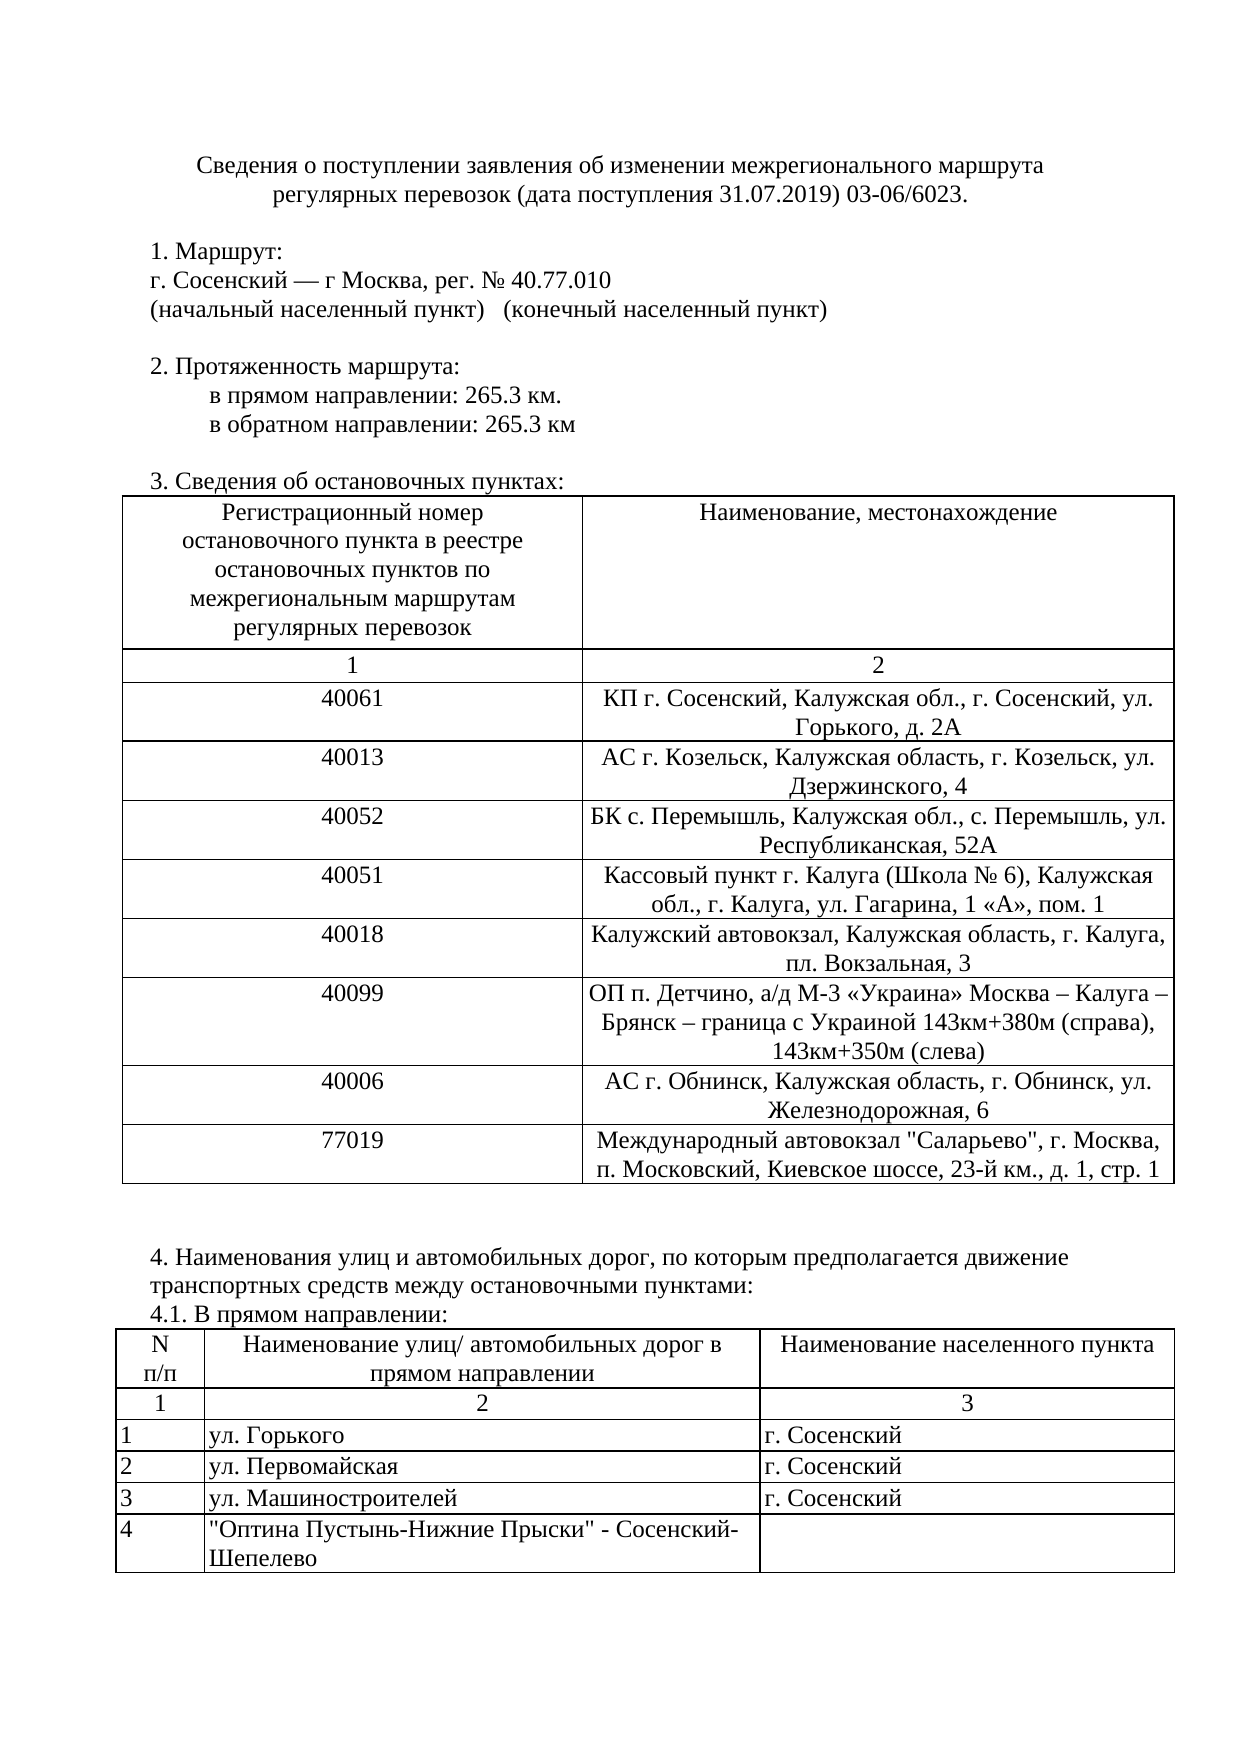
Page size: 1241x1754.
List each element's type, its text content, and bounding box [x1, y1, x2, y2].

table_cell ул. Машиностроителей [205, 1483, 759, 1513]
table_cell 77019 [123, 1125, 582, 1183]
text г. Сосенский — г Москва, рег. № 40.77.010 [150, 265, 1090, 294]
table_cell ул. Первомайская [205, 1452, 759, 1481]
table_cell 40013 [123, 742, 582, 799]
table_cell ул. Горького [205, 1420, 759, 1450]
table_header Наименование, местонахождение [583, 497, 1173, 648]
table_cell БК с. Перемышль, Калужская обл., с. Перемышль, ул. Республиканская, 52А [583, 801, 1173, 858]
text (начальный населенный пункт) (конечный населенный пункт) [150, 294, 1090, 322]
text 3. Сведения об остановочных пунктах: [150, 466, 1090, 495]
table_cell КП г. Сосенский, Калужская обл., г. Сосенский, ул. Горького, д. 2А [583, 683, 1173, 740]
table_cell г. Сосенский [761, 1420, 1174, 1450]
text в прямом направлении: 265.3 км. [150, 380, 1090, 409]
table_cell Калужский автовокзал, Калужская область, г. Калуга, пл. Вокзальная, 3 [583, 919, 1173, 977]
table_cell [761, 1515, 1174, 1572]
table_cell 40061 [123, 683, 582, 740]
table_cell 40051 [123, 860, 582, 918]
table_header Наименование улиц/ автомобильных дорог в прямом направлении [205, 1330, 759, 1387]
table_cell 40006 [123, 1066, 582, 1123]
table_cell 3 [117, 1483, 204, 1513]
text 2. Протяженность маршрута: [150, 351, 1090, 380]
table_header N п/п [117, 1330, 204, 1387]
table_cell г. Сосенский [761, 1452, 1174, 1481]
table_cell 40018 [123, 919, 582, 977]
table_cell 40099 [123, 978, 582, 1064]
table_cell 2 [205, 1389, 759, 1418]
table_cell 1 [117, 1420, 204, 1450]
table_cell АС г. Обнинск, Калужская область, г. Обнинск, ул. Железнодорожная, 6 [583, 1066, 1173, 1123]
text 4.1. В прямом направлении: [150, 1299, 1090, 1328]
text в обратном направлении: 265.3 км [150, 409, 1090, 437]
table_cell ОП п. Детчино, а/д М-3 «Украина» Москва – Калуга – Брянск – граница с Украиной 143км+380м (справа), 143км+350м (слева) [583, 978, 1173, 1064]
table_cell 40052 [123, 801, 582, 858]
table_cell Кассовый пункт г. Калуга (Школа № 6), Калужская обл., г. Калуга, ул. Гагарина, 1 «А», пом. 1 [583, 860, 1173, 918]
table_cell 1 [123, 650, 582, 681]
table_cell Международный автовокзал "Саларьево", г. Москва, п. Московский, Киевское шоссе, 23-й км., д. 1, стр. 1 [583, 1125, 1173, 1183]
table_cell 4 [117, 1515, 204, 1572]
table_header Наименование населенного пункта [761, 1330, 1174, 1387]
text 4. Наименования улиц и автомобильных дорог, по которым предполагается движение транспортных средств между остановочными пунктами: [150, 1242, 1090, 1299]
text 1. Маршрут: [150, 236, 1090, 265]
text Сведения о поступлении заявления об изменении межрегионального маршрута регулярных перевозок (дата поступления 31.07.2019) 03-06/6023. [150, 150, 1090, 207]
table_cell АС г. Козельск, Калужская область, г. Козельск, ул. Дзержинского, 4 [583, 742, 1173, 799]
table_cell 2 [583, 650, 1173, 681]
table_cell 2 [117, 1452, 204, 1481]
table_cell "Оптина Пустынь-Нижние Прыски" - Сосенский-Шепелево [205, 1515, 759, 1572]
table_cell г. Сосенский [761, 1483, 1174, 1513]
table_cell 3 [761, 1389, 1174, 1418]
table_cell 1 [117, 1389, 204, 1418]
table_header Регистрационный номер остановочного пункта в реестре остановочных пунктов по межрегиональным маршрутам регулярных перевозок [123, 497, 582, 648]
